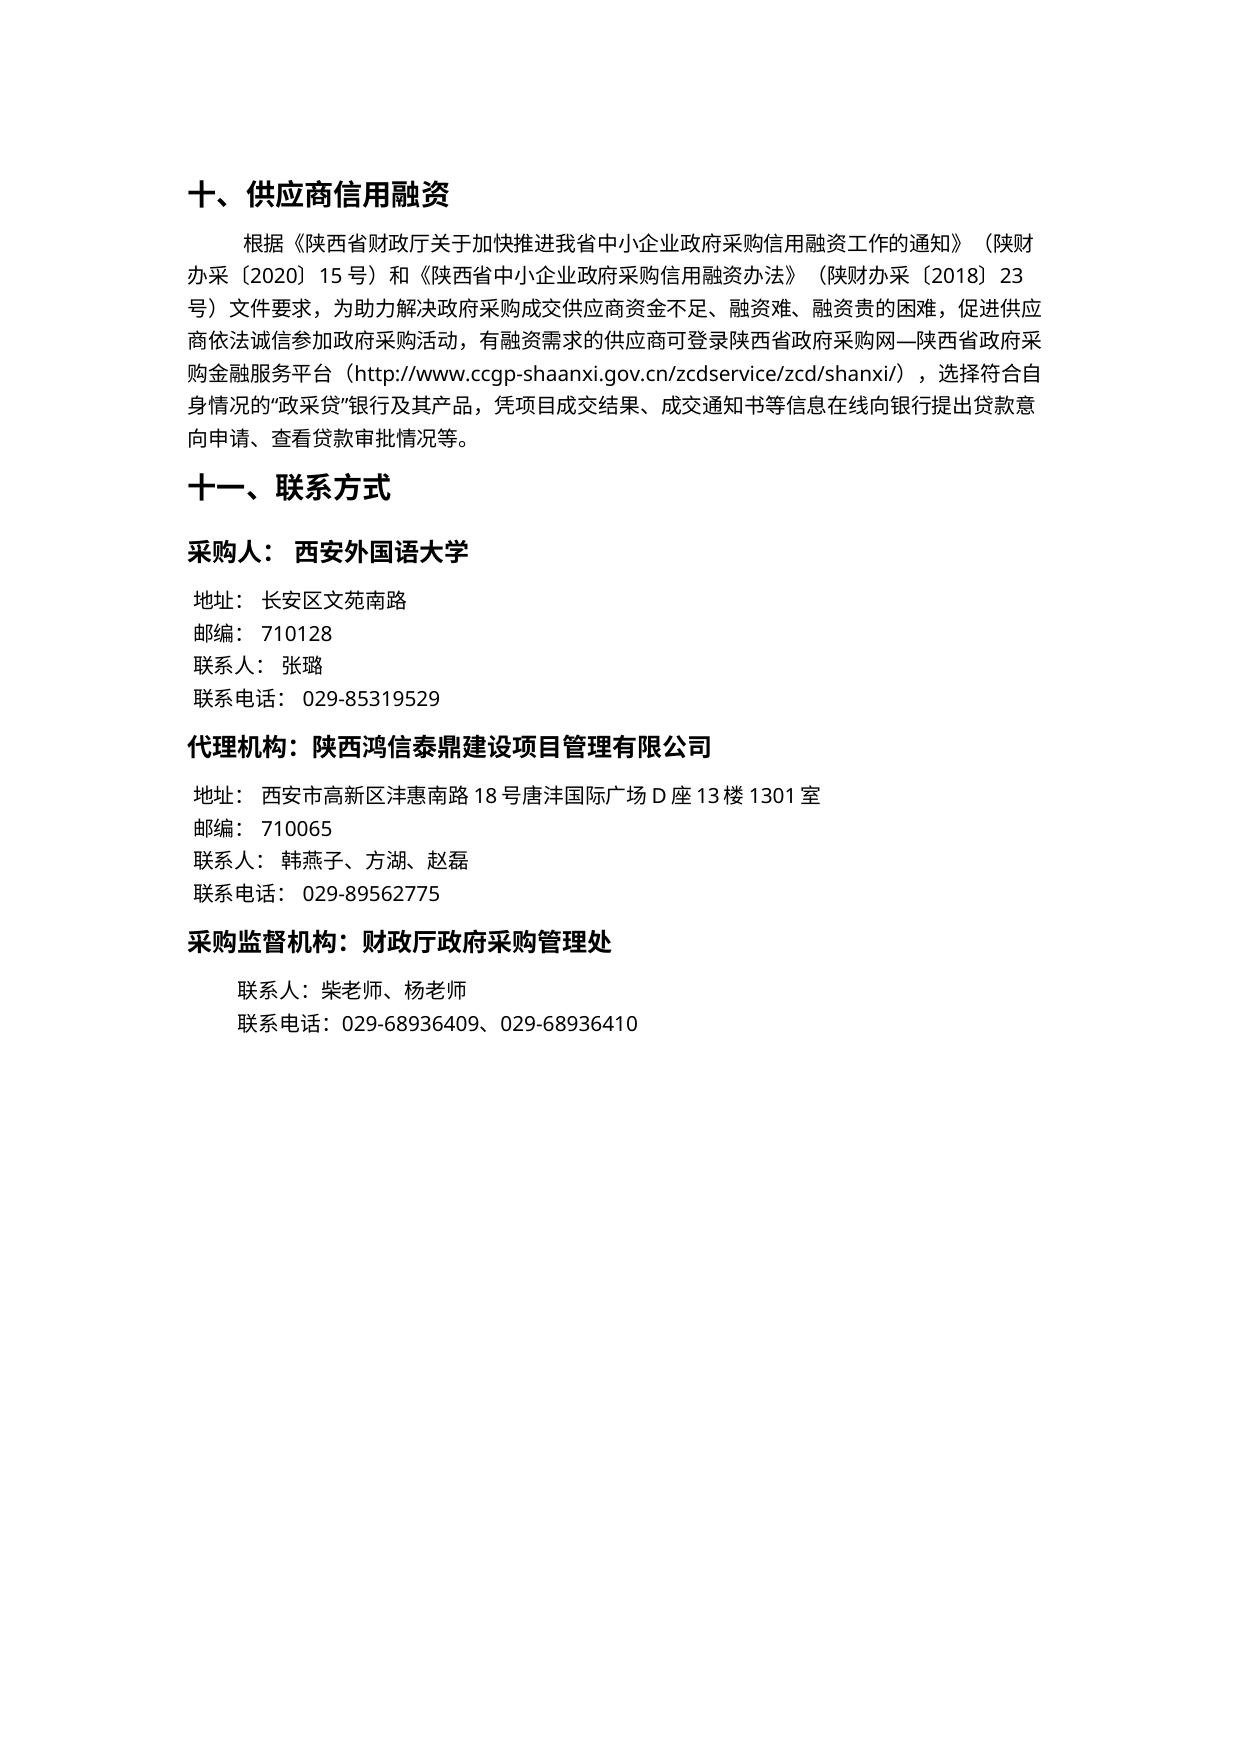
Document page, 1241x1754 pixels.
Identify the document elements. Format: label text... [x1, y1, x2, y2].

text 地址： 长安区文苑南路 [187, 584, 1053, 617]
text 采购监督机构：财政厅政府采购管理处 [187, 909, 1053, 974]
text 联系电话： 029-85319529 [187, 682, 1053, 714]
text 代理机构：陕西鸿信泰鼎建设项目管理有限公司 [187, 714, 1053, 779]
text 十一、联系方式 [187, 454, 1053, 519]
text 邮编： 710128 [187, 617, 1053, 649]
text 采购人： 西安外国语大学 [187, 519, 1053, 584]
text 联系人： 韩燕子、方湖、赵磊 [187, 844, 1053, 877]
text 根据《陕西省财政厅关于加快推进我省中小企业政府采购信用融资工作的通知》（陕财办采〔2020〕15 号）和《陕西省中小企业政府采购信用融资办法》（陕财办采〔2018〕23 号）文件要求，为助力解决政府采购成交供应商资金不足、融资难、融资贵的困难，促进供应商依法诚信参加政府采购活动，有融资需求的供应商可登录陕西省政府采购网—陕西省政府采购金融服务平台（http://www.ccgp-shaanxi.gov.cn/zcdservice/zcd/shanxi/），选择符合自身情况的“政采贷”银行及其产品，凭项目成交结果、成交通知书等信息在线向银行提出贷款意向申请、查看贷款审批情况等。 [187, 227, 1053, 454]
text 联系人：柴老师、杨老师 [187, 974, 1053, 1007]
text 邮编： 710065 [187, 812, 1053, 844]
text 联系电话：029-68936409、029-68936410 [187, 1007, 1053, 1039]
text 联系电话： 029-89562775 [187, 877, 1053, 909]
text 地址： 西安市高新区沣惠南路18号唐沣国际广场D座13楼1301室 [187, 779, 1053, 812]
text 联系人： 张璐 [187, 649, 1053, 682]
text 十、供应商信用融资 [187, 162, 1053, 227]
